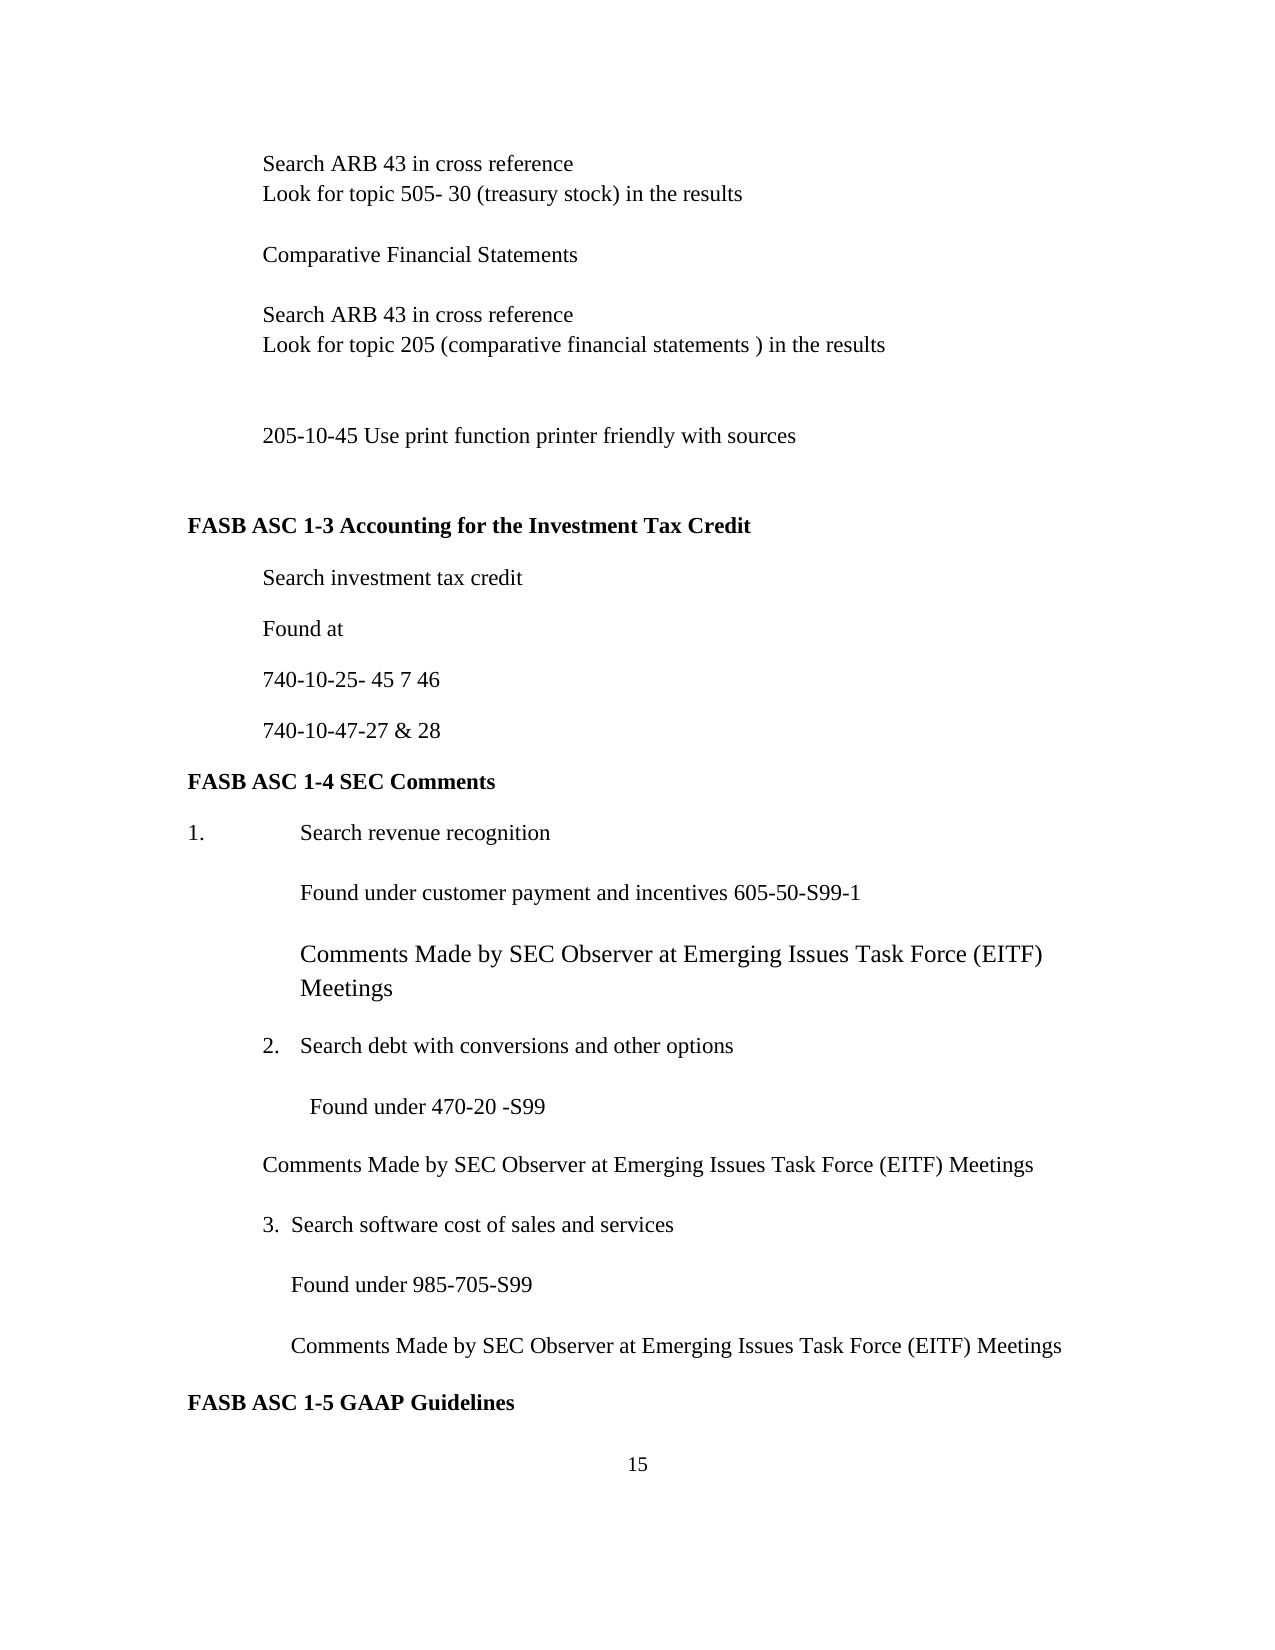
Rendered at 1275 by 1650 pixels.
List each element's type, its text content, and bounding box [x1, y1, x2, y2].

text 740-10-47-27 & 28 [262, 717, 1087, 743]
text Search ARB 43 in cross reference [262, 150, 1087, 176]
text Comparative Financial Statements [262, 241, 1087, 267]
text Found under customer payment and incentives 605-50-S99-1 [300, 879, 1087, 906]
text Look for topic 205 (comparative financial statements ) in the results [262, 331, 1087, 358]
text Comments Made by SEC Observer at Emerging Issues Task Force (EITF) Meetings [291, 1332, 1087, 1386]
text 740-10-25- 45 7 46 [262, 666, 1087, 692]
text FASB ASC 1-5 GAAP Guidelines [187, 1389, 1087, 1416]
text 205-10-45 Use print function printer friendly with sources [262, 422, 1087, 448]
text Found under 470-20 -S99 [309, 1093, 1087, 1119]
text Comments Made by SEC Observer at Emerging Issues Task Force (EITF) Meetings 3. Search software cost of sales and services [262, 1151, 1087, 1237]
text Comments Made by SEC Observer at Emerging Issues Task Force (EITF) Meetings [300, 939, 1087, 1029]
text Search ARB 43 in cross reference [262, 301, 1087, 327]
text Found at [262, 614, 1087, 641]
text Found under 985-705-S99 [291, 1272, 1087, 1298]
list Search revenue recognition [187, 819, 1087, 845]
list Search debt with conversions and other options [262, 1032, 1087, 1059]
text FASB ASC 1-4 SEC Comments [187, 768, 1087, 794]
text Look for topic 505- 30 (treasury stock) in the results [262, 180, 1087, 207]
text Search investment tax credit [262, 563, 1087, 590]
text FASB ASC 1-3 Accounting for the Investment Tax Credit [187, 512, 1087, 539]
